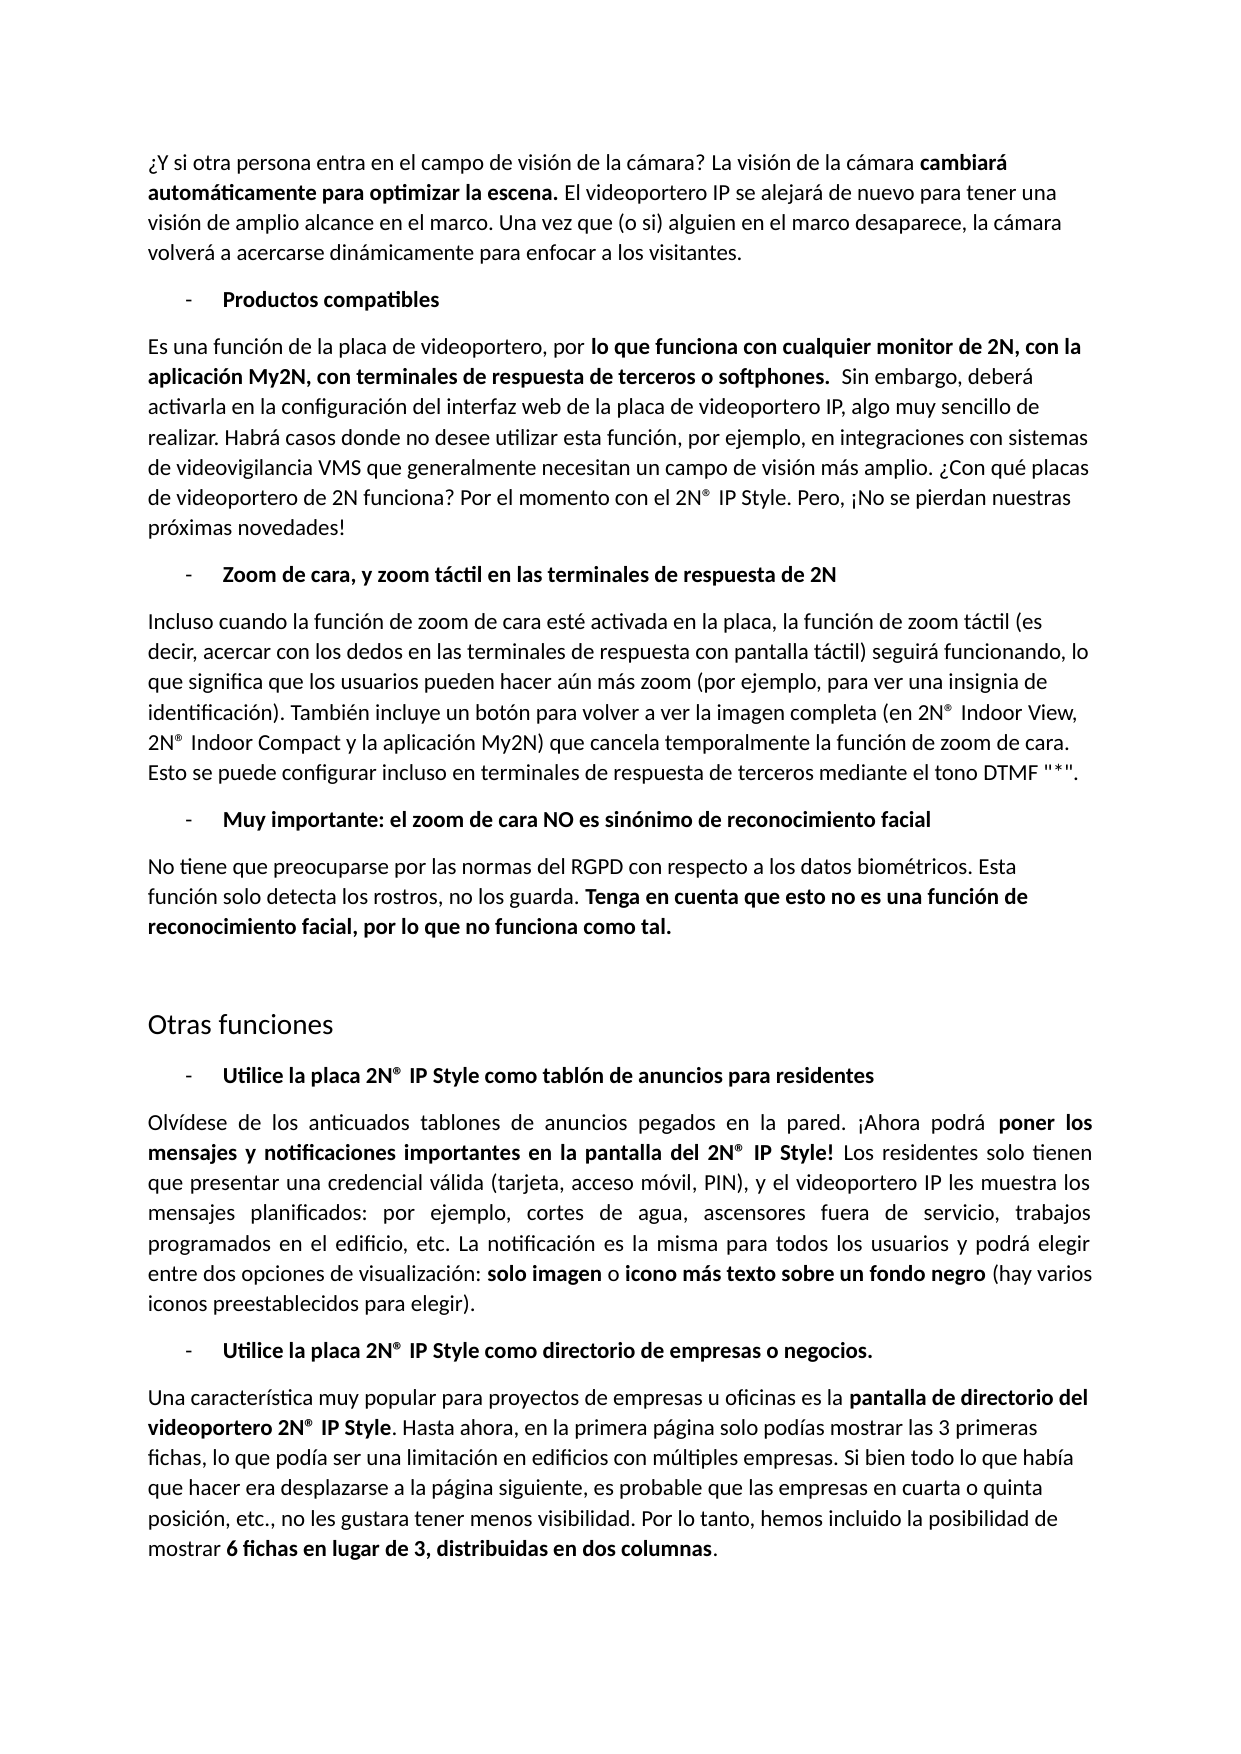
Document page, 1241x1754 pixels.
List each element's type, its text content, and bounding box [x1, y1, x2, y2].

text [148, 148, 1093, 266]
text Olvídese de los anticuados tablones de anuncios pegados en la pared. ¡Ahora podrá poner los mensajes y notificaciones importantes en la pantalla del 2N® IP Style! Los residentes solo tienen que presentar una credencial válida (tarjeta, acceso móvil, PIN), y el videoportero IP les muestra los mensajes planificados: por ejemplo, cortes de agua, ascensores fuera de servicio, trabajos programados en el edificio, etc. La notificación es la misma para todos los usuarios y podrá elegir entre dos opciones de visualización: solo imagen o icono más texto sobre un fondo negro (hay varios iconos preestablecidos para elegir). [148, 1108, 1093, 1317]
text Una característica muy popular para proyectos de empresas u oficinas es la pantalla de directorio del videoportero 2N® IP Style. Hasta ahora, en la primera página solo podías mostrar las 3 primeras fichas, lo que podía ser una limitación en edificios con múltiples empresas. Si bien todo lo que había que hacer era desplazarse a la página siguiente, es probable que las empresas en cuarta o quinta posición, etc., no les gustara tener menos visibilidad. Por lo tanto, hemos incluido la posibilidad de mostrar 6 fichas en lugar de 3, distribuidas en dos columnas. [148, 1383, 1093, 1562]
list Zoom de cara, y zoom táctil en las terminales de respuesta de 2N [185, 560, 1093, 588]
list Utilice la placa 2N® IP Style como tablón de anuncios para residentes [185, 1061, 1093, 1089]
text Incluso cuando la función de zoom de cara esté activada en la placa, la función de zoom táctil (es decir, acercar con los dedos en las terminales de respuesta con pantalla táctil) seguirá funcionando, lo que significa que los usuarios pueden hacer aún más zoom (por ejemplo, para ver una insignia de identificación). También incluye un botón para volver a ver la imagen completa (en 2N® Indoor View, 2N® Indoor Compact y la aplicación My2N) que cancela temporalmente la función de zoom de cara. Esto se puede configurar incluso en terminales de respuesta de terceros mediante el tono DTMF "*". [148, 607, 1093, 786]
list Productos compatibles [185, 285, 1093, 313]
text No tiene que preocuparse por las normas del RGPD con respecto a los datos biométricos. Esta función solo detecta los rostros, no los guarda. Tenga en cuenta que esto no es una función de reconocimiento facial, por lo que no funciona como tal. [148, 852, 1093, 940]
text Otras funciones [148, 1006, 1093, 1042]
list Utilice la placa 2N® IP Style como directorio de empresas o negocios. [185, 1336, 1093, 1364]
text Es una función de la placa de videoportero, por lo que funciona con cualquier monitor de 2N, con la aplicación My2N, con terminales de respuesta de terceros o softphones. Sin embargo, deberá activarla en la configuración del interfaz web de la placa de videoportero IP, algo muy sencillo de realizar. Habrá casos donde no desee utilizar esta función, por ejemplo, en integraciones con sistemas de videovigilancia VMS que generalmente necesitan un campo de visión más amplio. ¿Con qué placas de videoportero de 2N funciona? Por el momento con el 2N® IP Style. Pero, ¡No se pierdan nuestras próximas novedades! [148, 332, 1093, 541]
list Muy importante: el zoom de cara NO es sinónimo de reconocimiento facial [185, 805, 1093, 833]
